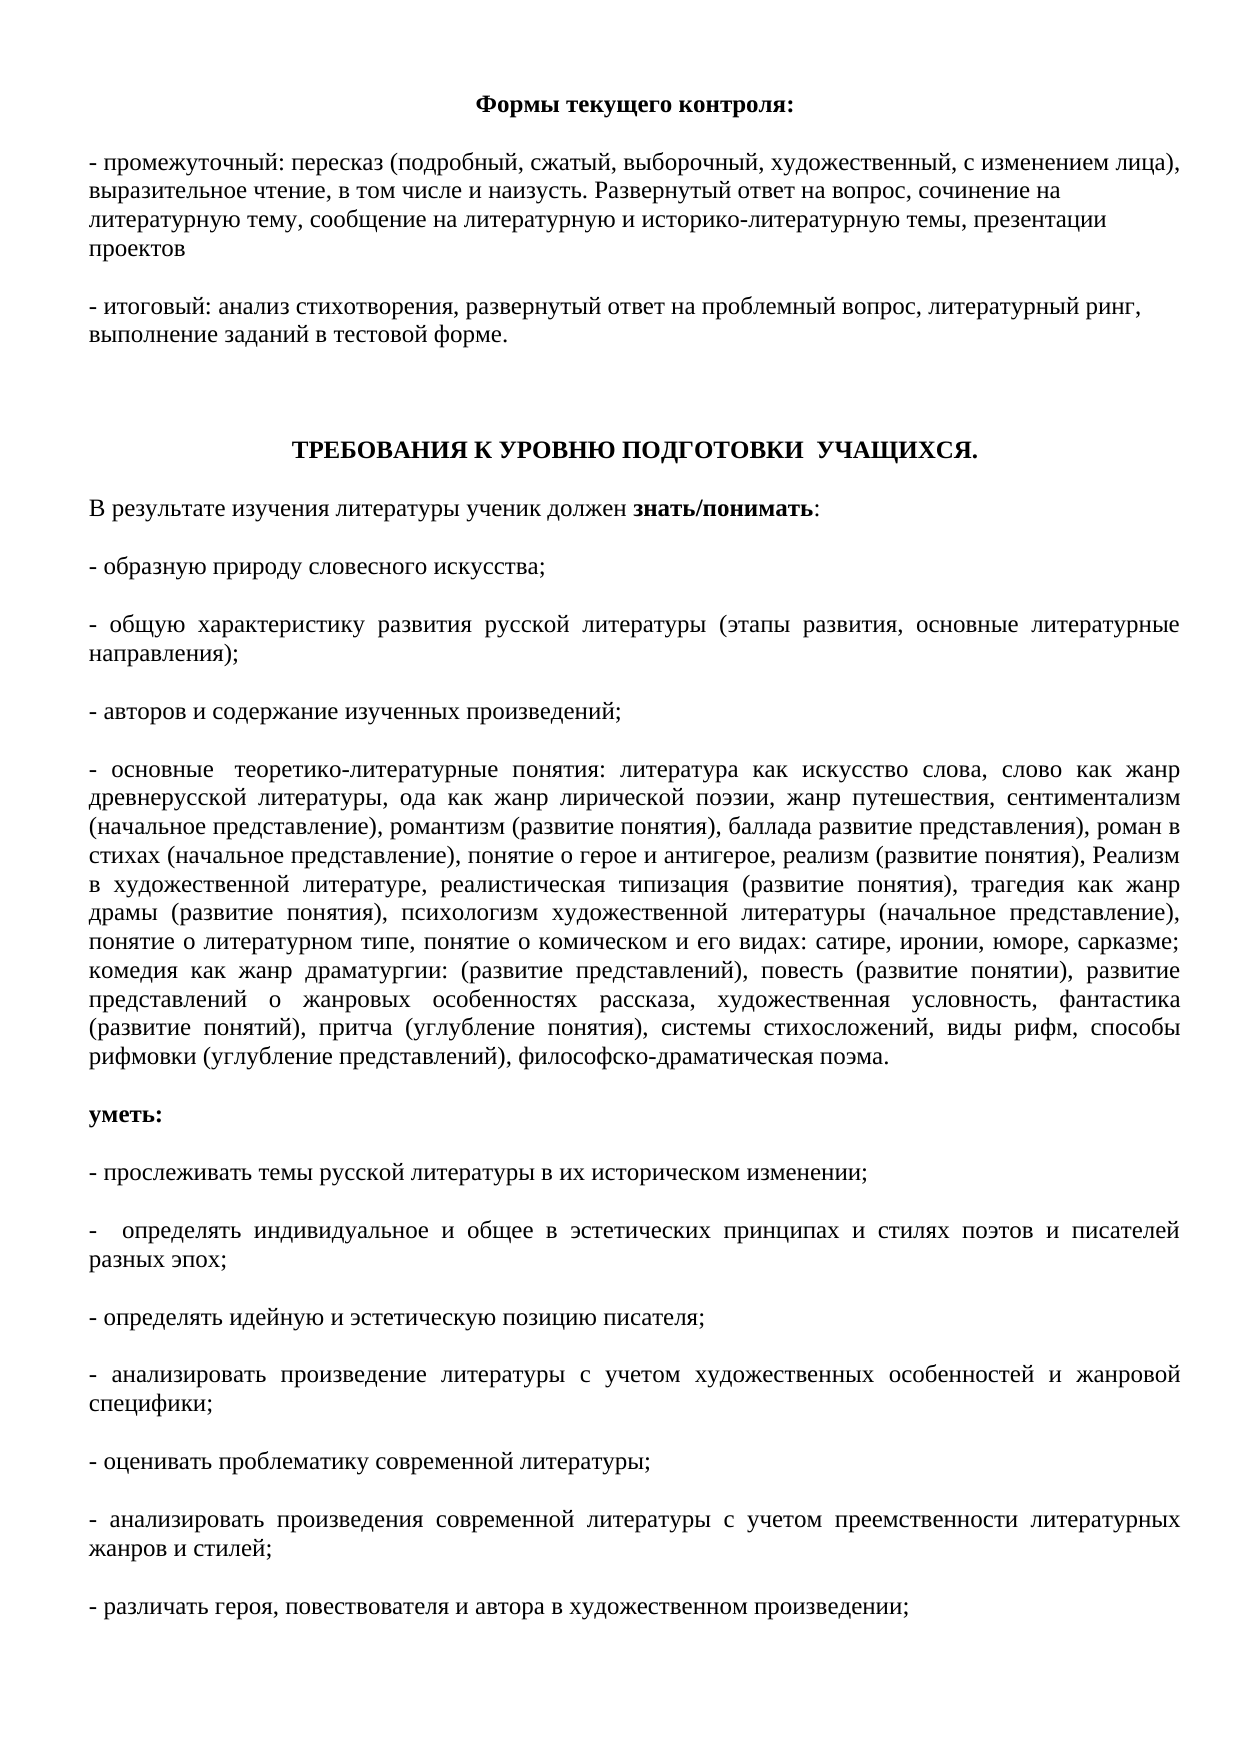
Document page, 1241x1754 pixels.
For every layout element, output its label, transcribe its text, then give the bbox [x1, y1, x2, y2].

text - определять идейную и эстетическую позицию писателя; [89, 1302, 1181, 1330]
text - промежуточный: пересказ (подробный, сжатый, выборочный, художественный, с изменением лица), выразительное чтение, в том числе и наизусть. Развернутый ответ на вопрос, сочинение на литературную тему, сообщение на литературную и историко-литературную темы, презентации проектов [89, 147, 1181, 262]
text - общую характеристику развития русской литературы (этапы развития, основные литературные направления); [89, 609, 1181, 667]
text - различать героя, повествователя и автора в художественном произведении; [89, 1591, 1181, 1619]
text ТРЕБОВАНИЯ К УРОВНЮ ПОДГОТОВКИ УЧАЩИХСЯ. [89, 435, 1181, 464]
text - авторов и содержание изученных произведений; [89, 696, 1181, 724]
text - прослеживать темы русской литературы в их историческом изменении; [89, 1157, 1181, 1186]
text - оценивать проблематику современной литературы; [89, 1446, 1181, 1475]
text - анализировать произведение литературы с учетом художественных особенностей и жанровой специфики; [89, 1359, 1181, 1417]
text - основные теоретико-литературные понятия: литература как искусство слова, слово как жанр древнерусской литературы, ода как жанр лирической поэзии, жанр путешествия, сентиментализм (начальное представление), романтизм (развитие понятия), баллада развитие представления), роман в стихах (начальное представление), понятие о герое и антигерое, реализм (развитие понятия), Реализм в художественной литературе, реалистическая типизация (развитие понятия), трагедия как жанр драмы (развитие понятия), психологизм художественной литературы (начальное представление), понятие о литературном типе, понятие о комическом и его видах: сатире, иронии, юморе, сарказме; комедия как жанр драматургии: (развитие представлений), повесть (развитие понятии), развитие представлений о жанровых особенностях рассказа, художественная условность, фантастика (развитие понятий), притча (углубление понятия), системы стихосложений, виды рифм, способы рифмовки (углубление представлений), философско-драматическая поэма. [89, 754, 1181, 1070]
text В результате изучения литературы ученик должен знать/понимать: [89, 493, 1181, 522]
text - итоговый: анализ стихотворения, развернутый ответ на проблемный вопрос, литературный ринг, выполнение заданий в тестовой форме. [89, 291, 1181, 348]
text - образную природу словесного искусства; [89, 551, 1181, 580]
text - анализировать произведения современной литературы с учетом преемственности литературных жанров и стилей; [89, 1504, 1181, 1562]
text Формы текущего контроля: [89, 89, 1181, 117]
text - определять индивидуальное и общее в эстетических принципах и стилях поэтов и писателей разных эпох; [89, 1215, 1181, 1272]
text уметь: [89, 1099, 1181, 1128]
